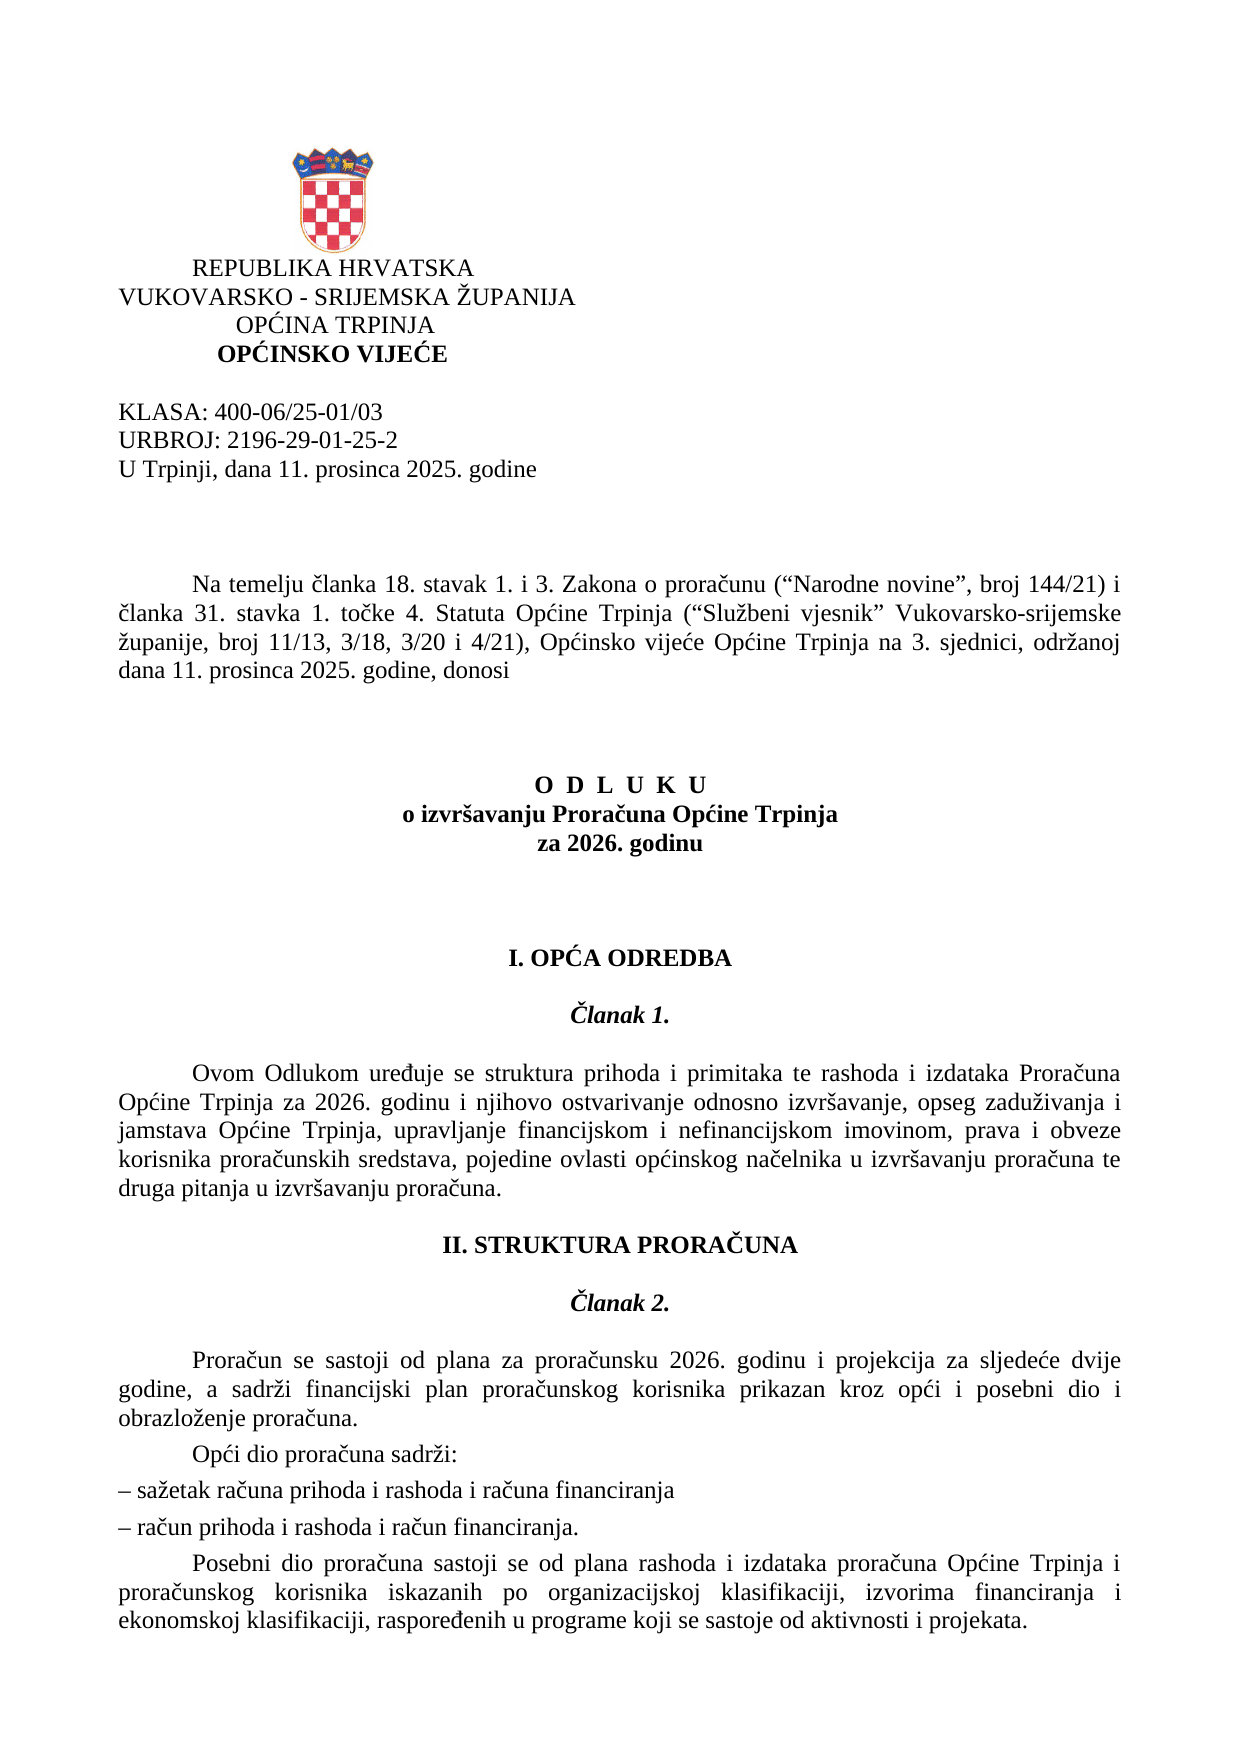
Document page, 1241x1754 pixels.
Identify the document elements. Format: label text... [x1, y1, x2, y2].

picture [291, 146, 375, 254]
text za 2026. godinu [118, 828, 1122, 857]
text – sažetak računa prihoda i rashoda i računa financiranja [118, 1476, 1122, 1504]
text OPĆINA TRPINJA [118, 311, 1122, 339]
text Opći dio proračuna sadrži: [118, 1439, 1122, 1468]
text KLASA: 400-06/25-01/03 [118, 397, 1122, 426]
text VUKOVARSKO - SRIJEMSKA ŽUPANIJA [118, 282, 1122, 311]
text U Trpinji, dana 11. prosinca 2025. godine [118, 454, 1122, 483]
text Članak 1. [118, 1001, 1122, 1029]
text – račun prihoda i rashoda i račun financiranja. [118, 1512, 1122, 1541]
subtitle O D L U K U [118, 771, 1122, 799]
text REPUBLIKA HRVATSKA [118, 253, 1122, 282]
text Ovom Odlukom uređuje se struktura prihoda i primitaka te rashoda i izdataka Proračuna Općine Trpinja za 2026. godinu i njihovo ostvarivanje odnosno izvršavanje, opseg zaduživanja i jamstava Općine Trpinja, upravljanje financijskom i nefinancijskom imovinom, prava i obveze korisnika proračunskih sredstava, pojedine ovlasti općinskog načelnika u izvršavanju proračuna te druga pitanja u izvršavanju proračuna. [118, 1058, 1122, 1202]
subtitle I. OPĆA ODREDBA [118, 943, 1122, 972]
text o izvršavanju Proračuna Općine Trpinja [118, 799, 1122, 828]
text Proračun se sastoji od plana za proračunsku 2026. godinu i projekcija za sljedeće dvije godine, a sadrži financijski plan proračunskog korisnika prikazan kroz opći i posebni dio i obrazloženje proračuna. [118, 1346, 1122, 1432]
text Na temelju članka 18. stavak 1. i 3. Zakona o proračunu (“Narodne novine”, broj 144/21) i članka 31. stavka 1. točke 4. Statuta Općine Trpinja (“Službeni vjesnik” Vukovarsko-srijemske županije, broj 11/13, 3/18, 3/20 i 4/21), Općinsko vijeće Općine Trpinja na 3. sjednici, održanoj dana 11. prosinca 2025. godine, donosi [118, 569, 1122, 684]
text Članak 2. [118, 1288, 1122, 1317]
subtitle II. STRUKTURA PRORAČUNA [118, 1231, 1122, 1259]
text URBROJ: 2196-29-01-25-2 [118, 426, 1122, 454]
text OPĆINSKO VIJEĆE [118, 339, 1122, 368]
text Posebni dio proračuna sastoji se od plana rashoda i izdataka proračuna Općine Trpinja i proračunskog korisnika iskazanih po organizacijskoj klasifikaciji, izvorima financiranja i ekonomskoj klasifikaciji, raspoređenih u programe koji se sastoje od aktivnosti i projekata. [118, 1548, 1122, 1634]
